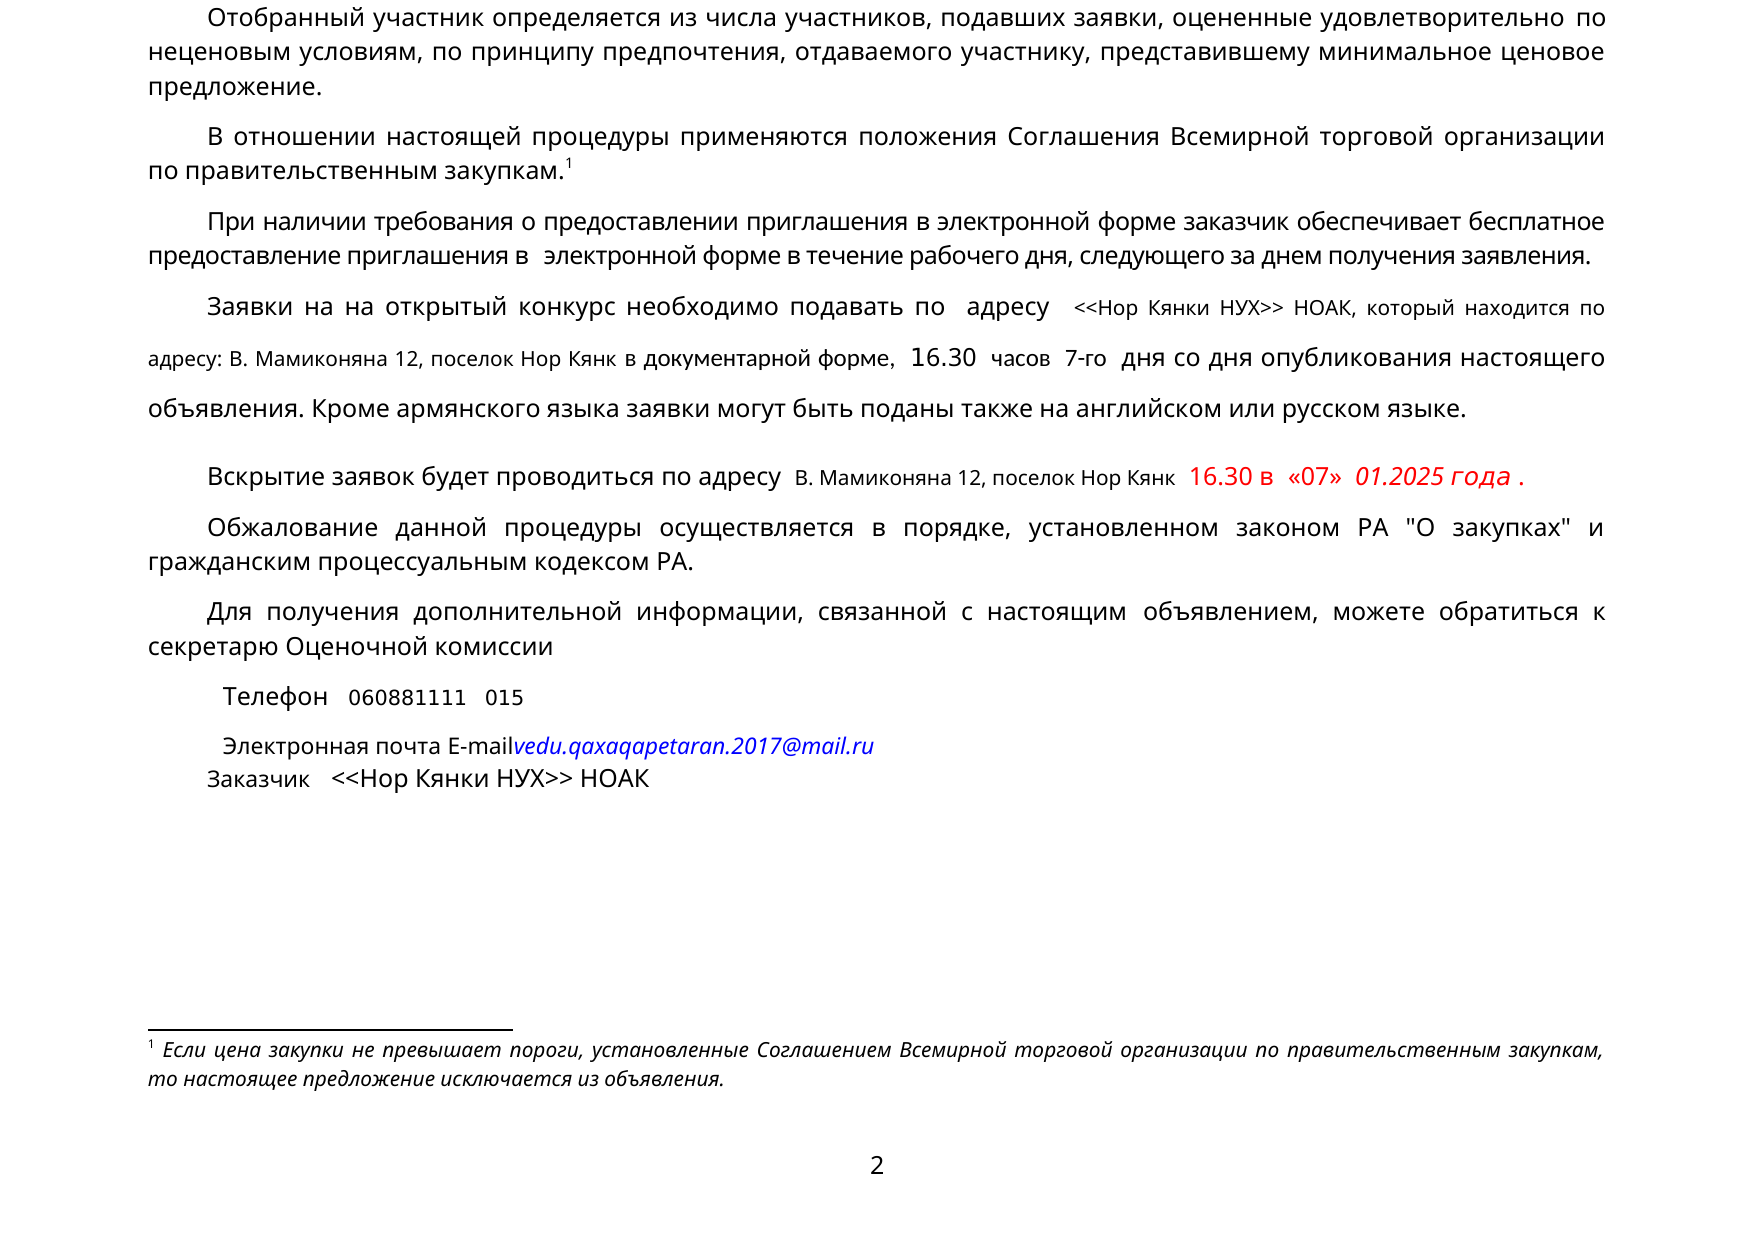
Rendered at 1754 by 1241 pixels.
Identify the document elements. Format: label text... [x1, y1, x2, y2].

text Обжалование данной процедуры осуществляется в порядке, установленном законом РА "О закупках" и гражданским процессуальным кодексом РА. [148, 509, 1606, 577]
text Для получения дополнительной информации, связанной с настоящим объявлением, можете обратиться к секретарю Оценочной комиссии [148, 594, 1606, 662]
text При наличии требования о предоставлении приглашения в электронной форме заказчик обеспечивает бесплатное предоставление приглашения в электронной форме в течение рабочего дня, следующего за днем получения заявления. [148, 204, 1606, 272]
text Отобранный участник определяется из числа участников, подавших заявки, оцененные удовлетворительно по неценовым условиям, по принципу предпочтения, отдаваемого участнику, представившему минимальное ценовое предложение. [148, 0, 1606, 102]
text Электронная почта E-mailvedu.qaxaqapetaran.2017@mail.ru [148, 730, 1606, 761]
text В отношении настоящей процедуры применяются положения Соглашения Всемирной торговой организации по правительственным закупкам. [148, 119, 1606, 187]
text Вскрытие заявок будет проводиться по адресу В. Мамиконяна 12, поселок Нор Кянк 16.30 в «07» 01.2025 года . [148, 458, 1606, 492]
text Телефон 060881111 015 [148, 679, 1606, 713]
text Заявки на на открытый конкурс необходимо подавать по адресу <<Нор Кянки НУХ>> НОАК, который находится по адресу: В. Мамиконяна 12, поселок Нор Кянк в документарной форме, 16.30 часов 7-го дня со дня опубликования настоящего объявления. Кроме армянского языка заявки могут быть поданы также на английском или русском языке. [148, 289, 1606, 425]
text Заказчик <<Нор Кянки НУХ>> НОАК [148, 761, 1606, 795]
